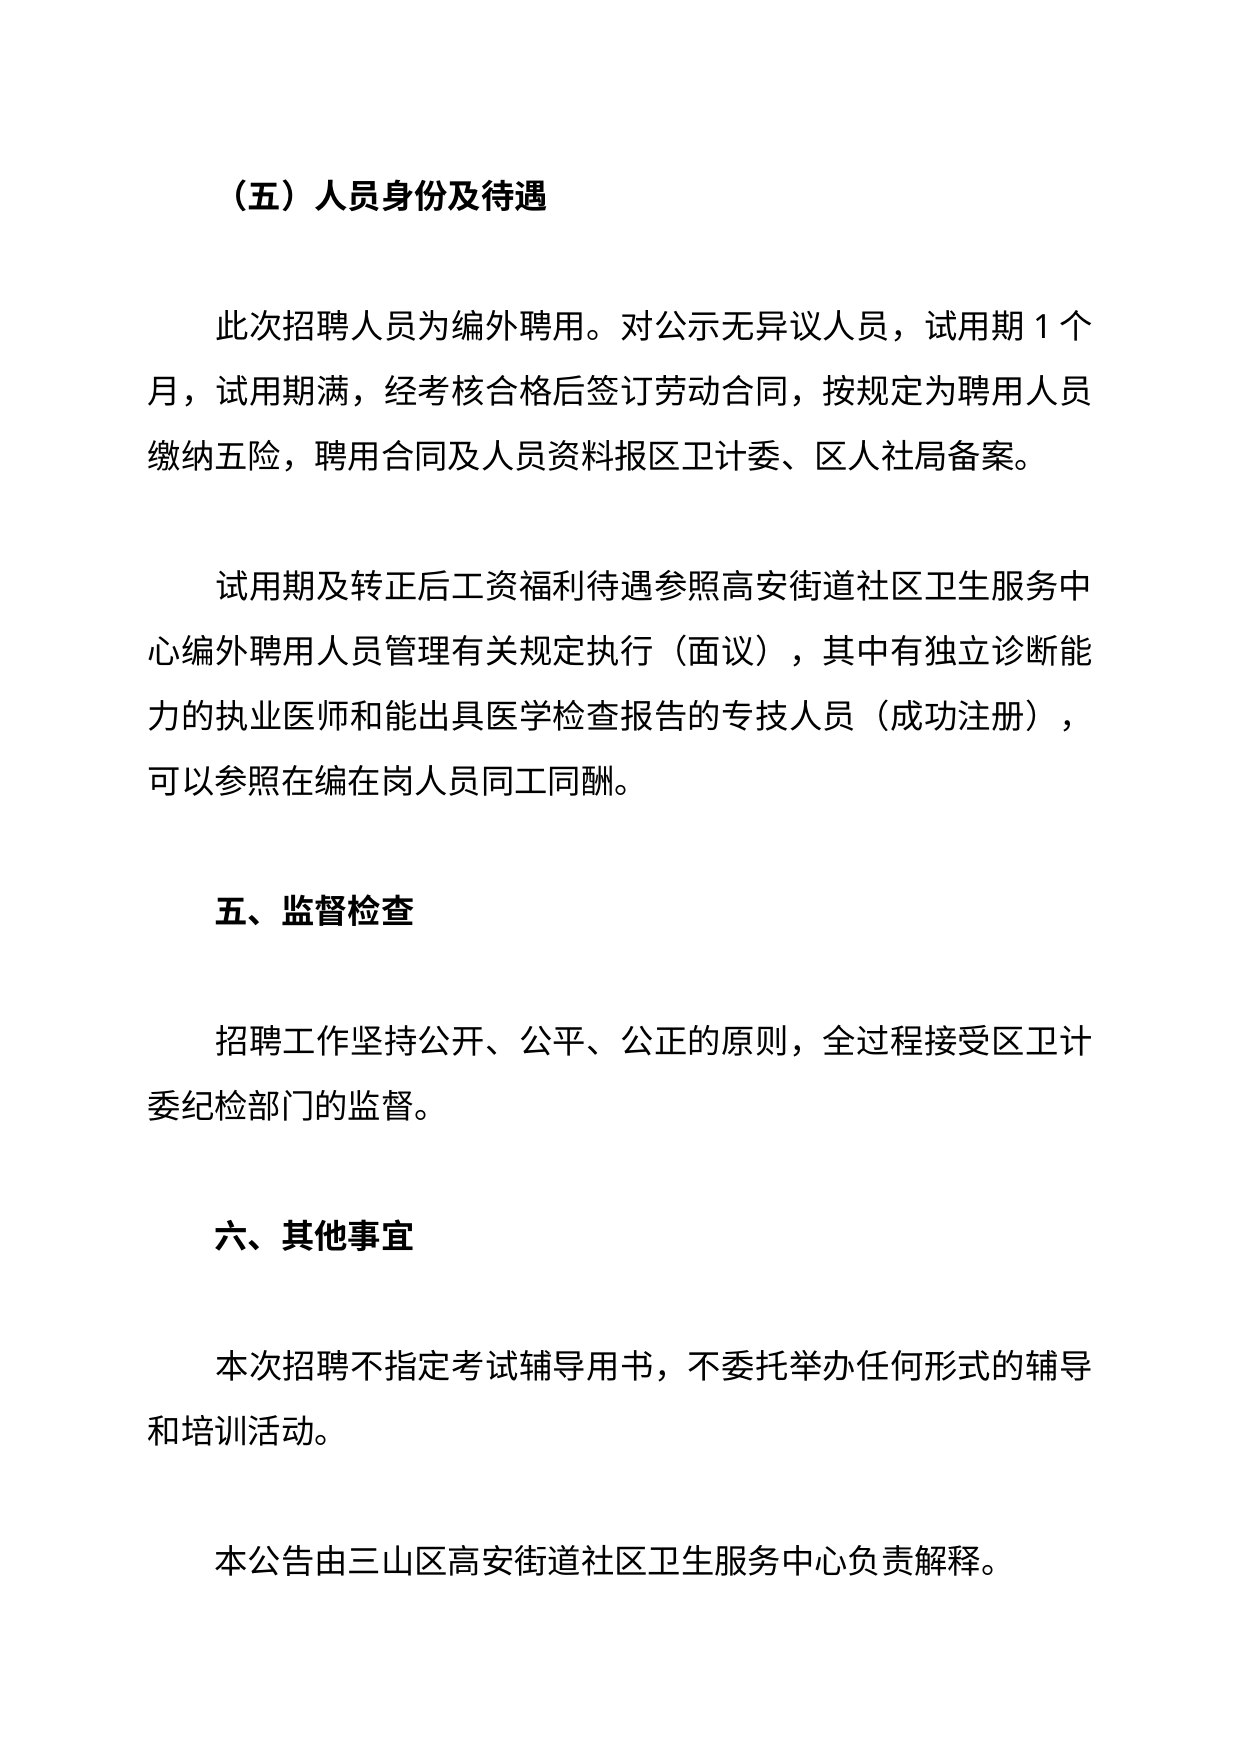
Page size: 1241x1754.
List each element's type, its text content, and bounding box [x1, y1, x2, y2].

text 本公告由三山区高安街道社区卫生服务中心负责解释。 [148, 1527, 1092, 1592]
text 本次招聘不指定考试辅导用书，不委托举办任何形式的辅导和培训活动。 [148, 1332, 1092, 1462]
text 五、监督检查 [148, 877, 1092, 942]
text 此次招聘人员为编外聘用。对公示无异议人员，试用期1个月，试用期满，经考核合格后签订劳动合同，按规定为聘用人员缴纳五险，聘用合同及人员资料报区卫计委、区人社局备案。 [148, 292, 1092, 487]
text （五）人员身份及待遇 [148, 162, 1092, 227]
text 试用期及转正后工资福利待遇参照高安街道社区卫生服务中心编外聘用人员管理有关规定执行（面议），其中有独立诊断能力的执业医师和能出具医学检查报告的专技人员（成功注册），可以参照在编在岗人员同工同酬。 [148, 552, 1092, 812]
text 招聘工作坚持公开、公平、公正的原则，全过程接受区卫计委纪检部门的监督。 [148, 1007, 1092, 1137]
text 六、其他事宜 [148, 1202, 1092, 1267]
